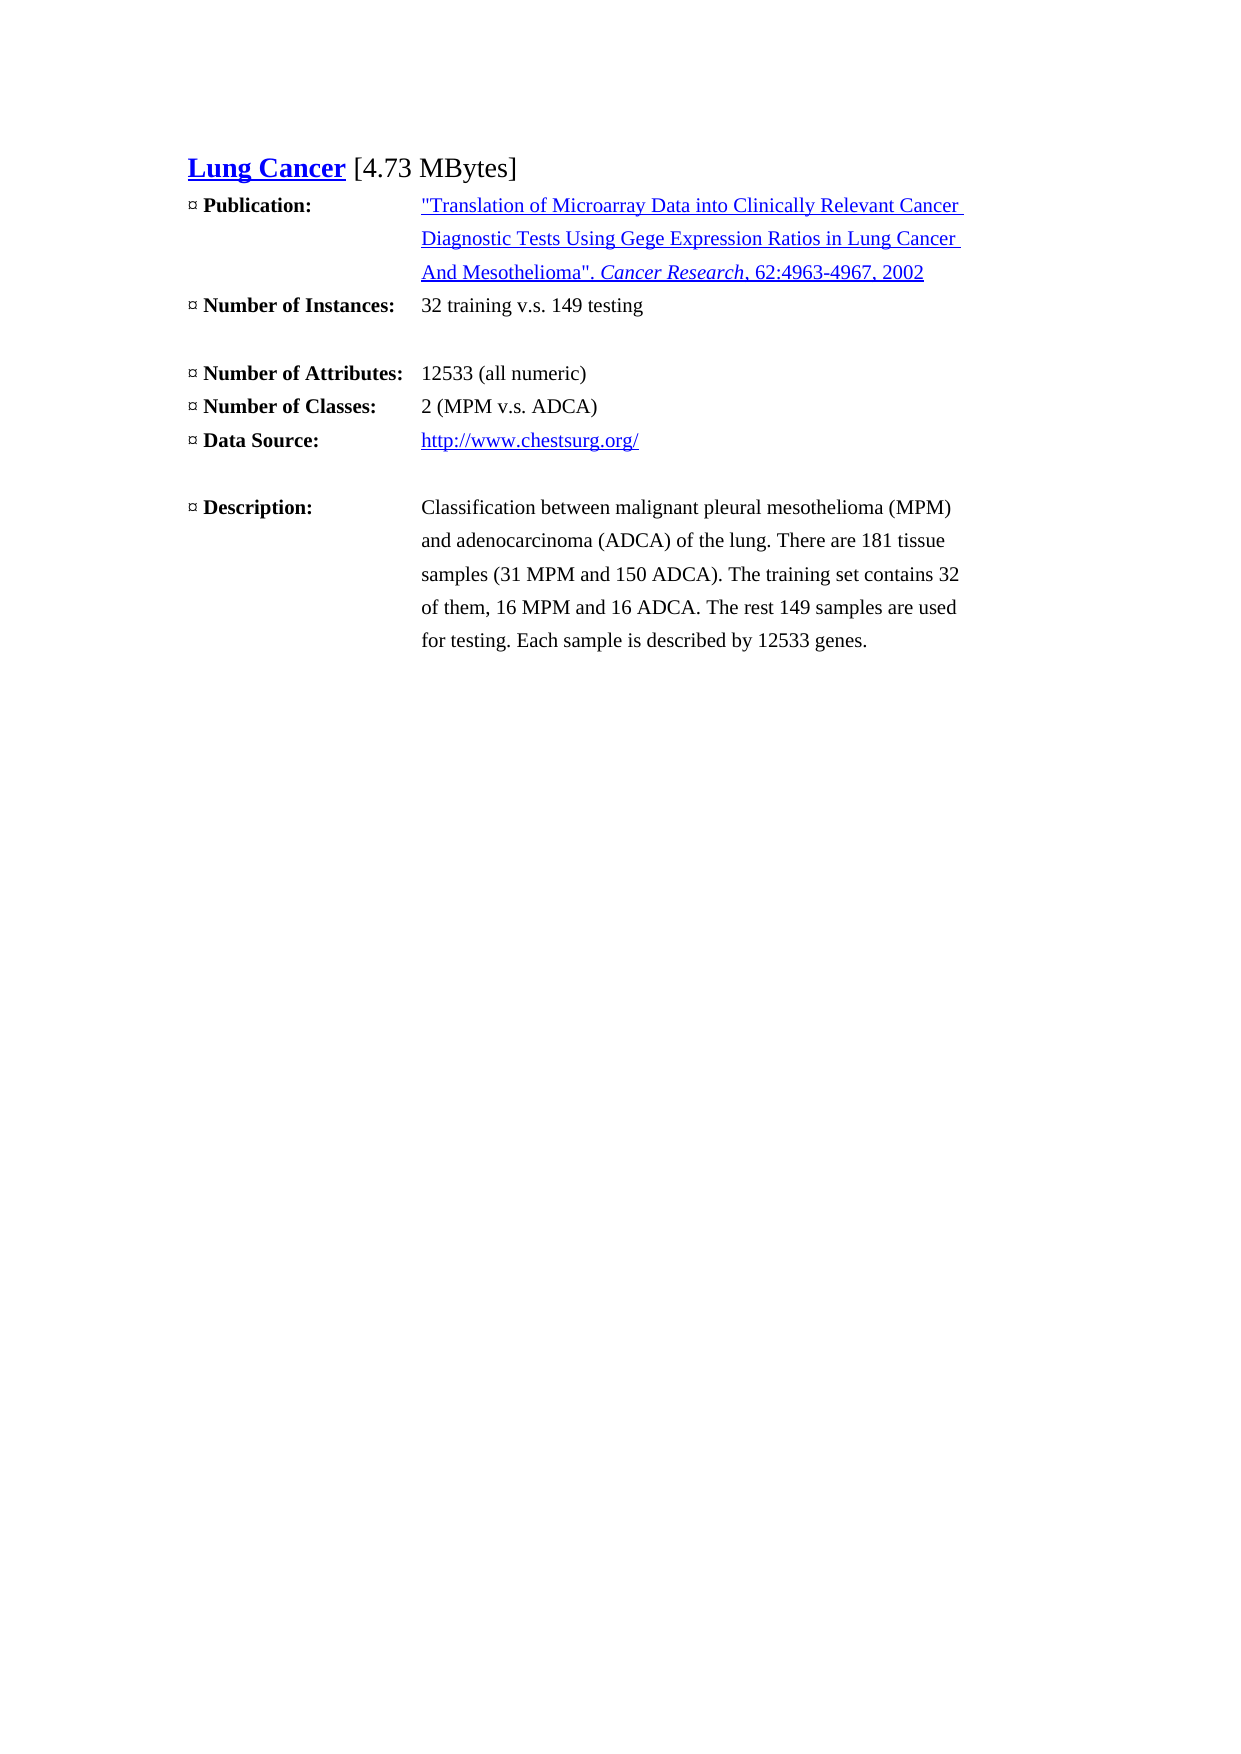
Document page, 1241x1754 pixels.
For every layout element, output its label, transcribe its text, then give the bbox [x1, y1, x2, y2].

table_cell 2 (MPM v.s. ADCA) [421, 385, 966, 418]
table_header "Translation of Microarray Data into Clinically Relevant Cancer Diagnostic Tests Using Gege Expression Ratios in Lung Cancer And Mesothelioma". Cancer Research, 62:4963-4967, 2002 [421, 184, 966, 284]
table_cell ¤ Number of Attributes: [188, 351, 421, 385]
table_cell 12533 (all numeric) [421, 351, 966, 385]
table_cell ¤ Description: [188, 486, 421, 686]
table_cell ¤ Data Source: [188, 419, 421, 486]
table_cell ¤ Number of Instances: [188, 284, 421, 351]
table_cell http://www.chestsurg.org/ [421, 419, 966, 486]
table_cell Classification between malignant pleural mesothelioma (MPM) and adenocarcinoma (ADCA) of the lung. There are 181 tissue samples (31 MPM and 150 ADCA). The training set contains 32 of them, 16 MPM and 16 ADCA. The rest 149 samples are used for testing. Each sample is described by 12533 genes. [421, 486, 966, 686]
table_cell 32 training v.s. 149 testing [421, 284, 966, 351]
table_cell ¤ Number of Classes: [188, 385, 421, 418]
text Lung Cancer [4.73 MBytes] [187, 150, 1053, 183]
table_header ¤ Publication: [188, 184, 421, 284]
